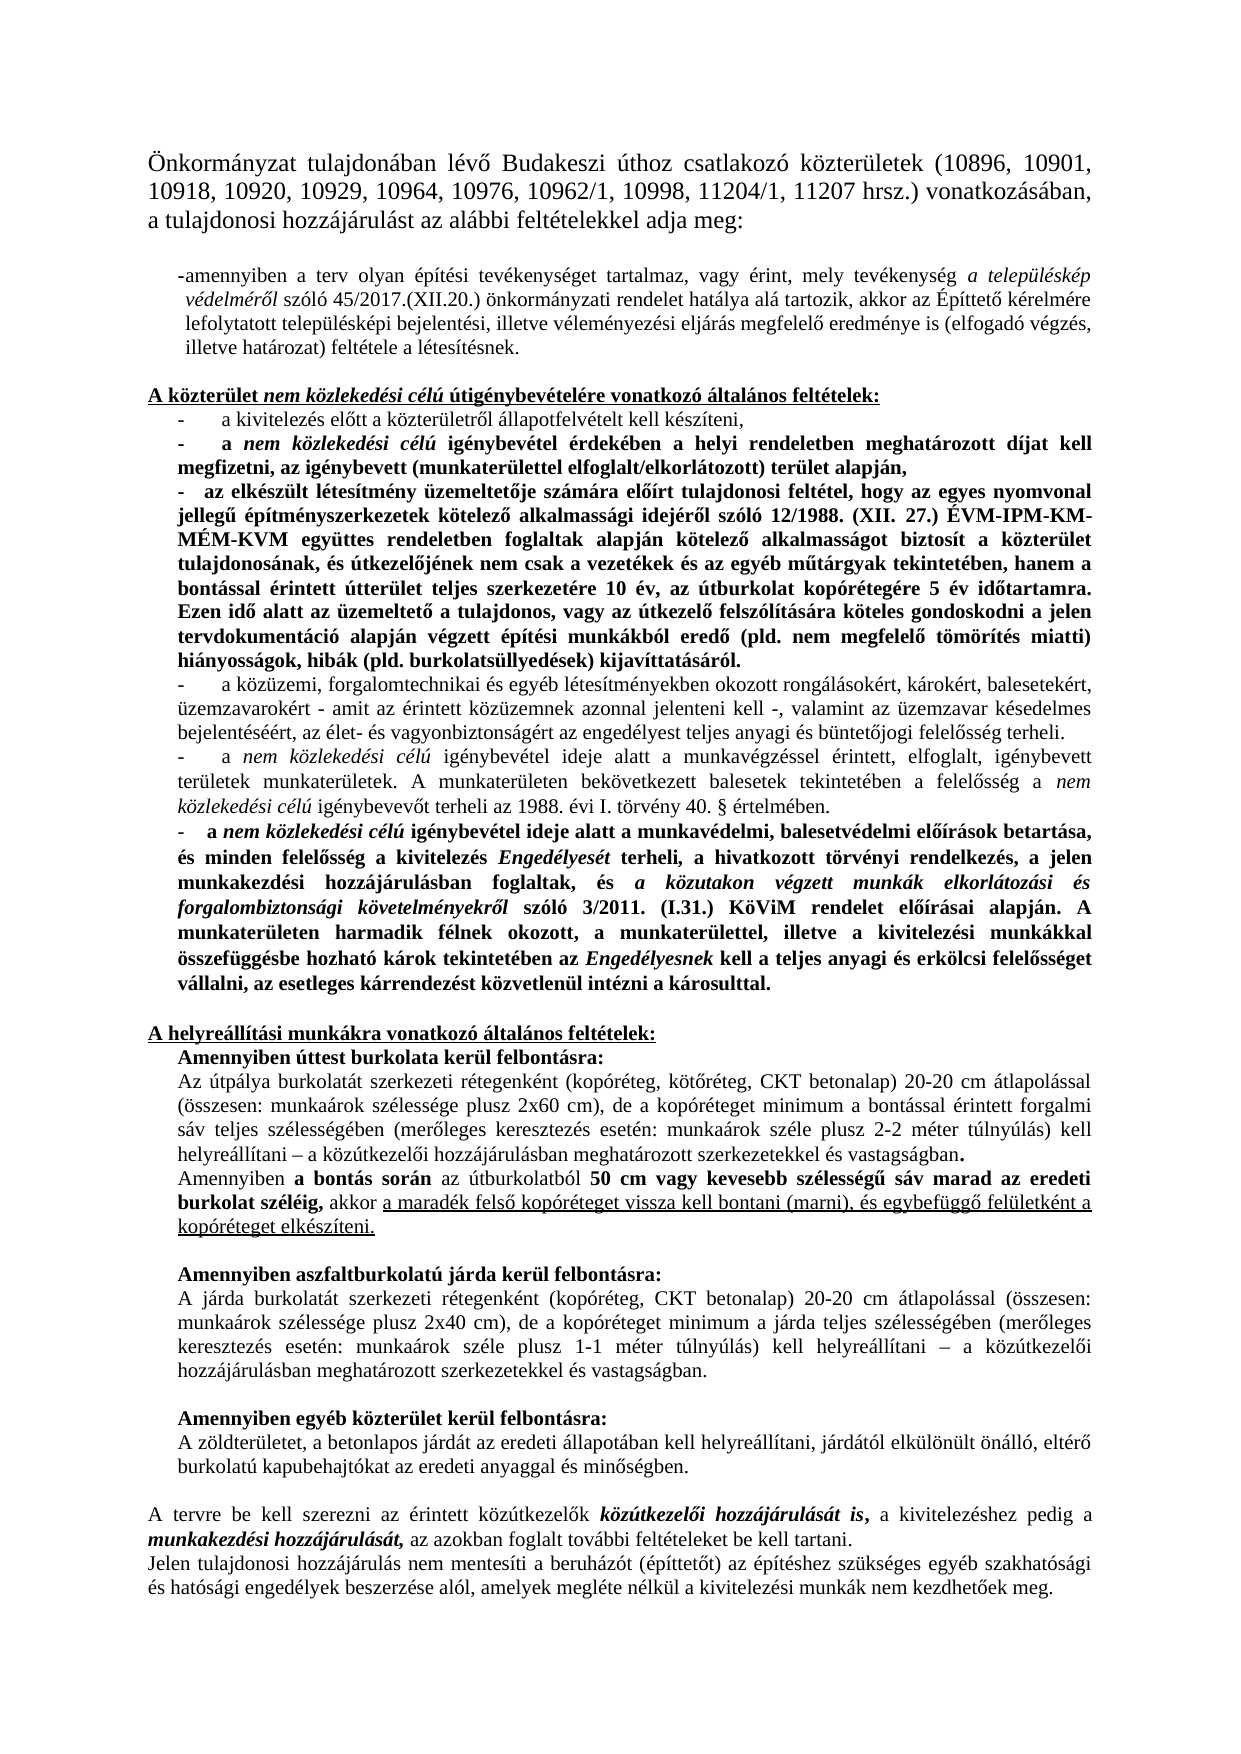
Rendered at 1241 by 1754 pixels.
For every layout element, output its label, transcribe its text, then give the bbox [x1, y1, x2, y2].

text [148, 148, 1093, 234]
text Jelen tulajdonosi hozzájárulás nem mentesíti a beruházót (építtetőt) az építéshez szükséges egyéb szakhatósági és hatósági engedélyek beszerzése alól, amelyek megléte nélkül a kivitelezési munkák nem kezdhetőek meg. [148, 1551, 1093, 1599]
text A zöldterületet, a betonlapos járdát az eredeti állapotában kell helyreállítani, járdától elkülönült önálló, eltérő burkolatú kapubehajtókat az eredeti anyaggal és minőségben. [177, 1430, 1093, 1478]
list a nem közlekedési célú igénybevétel ideje alatt a munkavédelmi, balesetvédelmi előírások betartása, és minden felelősség a kivitelezés Engedélyesét terheli, a hivatkozott törvényi rendelkezés, a jelen munkakezdési hozzájárulásban foglaltak, és a közutakon végzett munkák elkorlátozási és forgalombiztonsági követelményekről szóló 3/2011. (I.31.) KöViM rendelet előírásai alapján. A munkaterületen harmadik félnek okozott, a munkaterülettel, illetve a kivitelezési munkákkal összefüggésbe hozható károk tekintetében az Engedélyesnek kell a teljes anyagi és erkölcsi felelősséget vállalni, az esetleges kárrendezést közvetlenül intézni a károsulttal. [177, 819, 1093, 995]
text Amennyiben a bontás során az útburkolatból 50 cm vagy kevesebb szélességű sáv marad az eredeti burkolat széléig, akkor a maradék felső kopóréteget vissza kell bontani (marni), és egybefüggő felületként a kopóréteget elkészíteni. [177, 1166, 1093, 1238]
text A tervre be kell szerezni az érintett közútkezelők közútkezelői hozzájárulását is, a kivitelezéshez pedig a munkakezdési hozzájárulását, az azokban foglalt további feltételeket be kell tartani. [148, 1502, 1093, 1551]
text A közterület nem közlekedési célú útigénybevételére vonatkozó általános feltételek: [148, 383, 1093, 407]
list amennyiben a terv olyan építési tevékenységet tartalmaz, vagy érint, mely tevékenység a településkép védelméről szóló 45/2017.(XII.20.) önkormányzati rendelet hatálya alá tartozik, akkor az Építtető kérelmére lefolytatott településképi bejelentési, illetve véleményezési eljárás megfelelő eredménye is (elfogadó végzés, illetve határozat) feltétele a létesítésnek. [177, 263, 1093, 359]
list a kivitelezés előtt a közterületről állapotfelvételt kell készíteni, [177, 407, 1093, 431]
text A járda burkolatát szerkezeti rétegenként (kopóréteg, CKT betonalap) 20-20 cm átlapolással (összesen: munkaárok szélessége plusz 2x40 cm), de a kopóréteget minimum a járda teljes szélességében (merőleges keresztezés esetén: munkaárok széle plusz 1-1 méter túlnyúlás) kell helyreállítani – a közútkezelői hozzájárulásban meghatározott szerkezetekkel és vastagságban. [177, 1286, 1093, 1382]
list a közüzemi, forgalomtechnikai és egyéb létesítményekben okozott rongálásokért, károkért, balesetekért, üzemzavarokért - amit az érintett közüzemnek azonnal jelenteni kell -, valamint az üzemzavar késedelmes bejelentéséért, az élet- és vagyonbiztonságért az engedélyest teljes anyagi és büntetőjogi felelősség terheli. [177, 672, 1093, 744]
list a nem közlekedési célú igénybevétel érdekében a helyi rendeletben meghatározott díjat kell megfizetni, az igénybevett (munkaterülettel elfoglalt/elkorlátozott) terület alapján, [177, 431, 1093, 479]
list az elkészült létesítmény üzemeltetője számára előírt tulajdonosi feltétel, hogy az egyes nyomvonal jellegű építményszerkezetek kötelező alkalmassági idejéről szóló 12/1988. (XII. 27.) ÉVM-IPM-KM-MÉM-KVM együttes rendeletben foglaltak alapján kötelező alkalmasságot biztosít a közterület tulajdonosának, és útkezelőjének nem csak a vezetékek és az egyéb műtárgyak tekintetében, hanem a bontással érintett útterület teljes szerkezetére 10 év, az útburkolat kopórétegére 5 év időtartamra. Ezen idő alatt az üzemeltető a tulajdonos, vagy az útkezelő felszólítására köteles gondoskodni a jelen tervdokumentáció alapján végzett építési munkákból eredő (pld. nem megfelelő tömörítés miatti) hiányosságok, hibák (pld. burkolatsüllyedések) kijavíttatásáról. [177, 479, 1093, 672]
text A helyreállítási munkákra vonatkozó általános feltételek: [148, 1021, 1093, 1045]
list a nem közlekedési célú igénybevétel ideje alatt a munkavégzéssel érintett, elfoglalt, igénybevett területek munkaterületek. A munkaterületen bekövetkezett balesetek tekintetében a felelősség a nem közlekedési célú igénybevevőt terheli az 1988. évi I. törvény 40. § értelmében. [177, 744, 1093, 818]
text Amennyiben aszfaltburkolatú járda kerül felbontásra: [177, 1262, 1093, 1286]
text Az útpálya burkolatát szerkezeti rétegenként (kopóréteg, kötőréteg, CKT betonalap) 20-20 cm átlapolással (összesen: munkaárok szélessége plusz 2x60 cm), de a kopóréteget minimum a bontással érintett forgalmi sáv teljes szélességében (merőleges keresztezés esetén: munkaárok széle plusz 2-2 méter túlnyúlás) kell helyreállítani – a közútkezelői hozzájárulásban meghatározott szerkezetekkel és vastagságban. [177, 1069, 1093, 1166]
text Amennyiben egyéb közterület kerül felbontásra: [177, 1406, 1093, 1430]
text Amennyiben úttest burkolata kerül felbontásra: [177, 1045, 1093, 1069]
